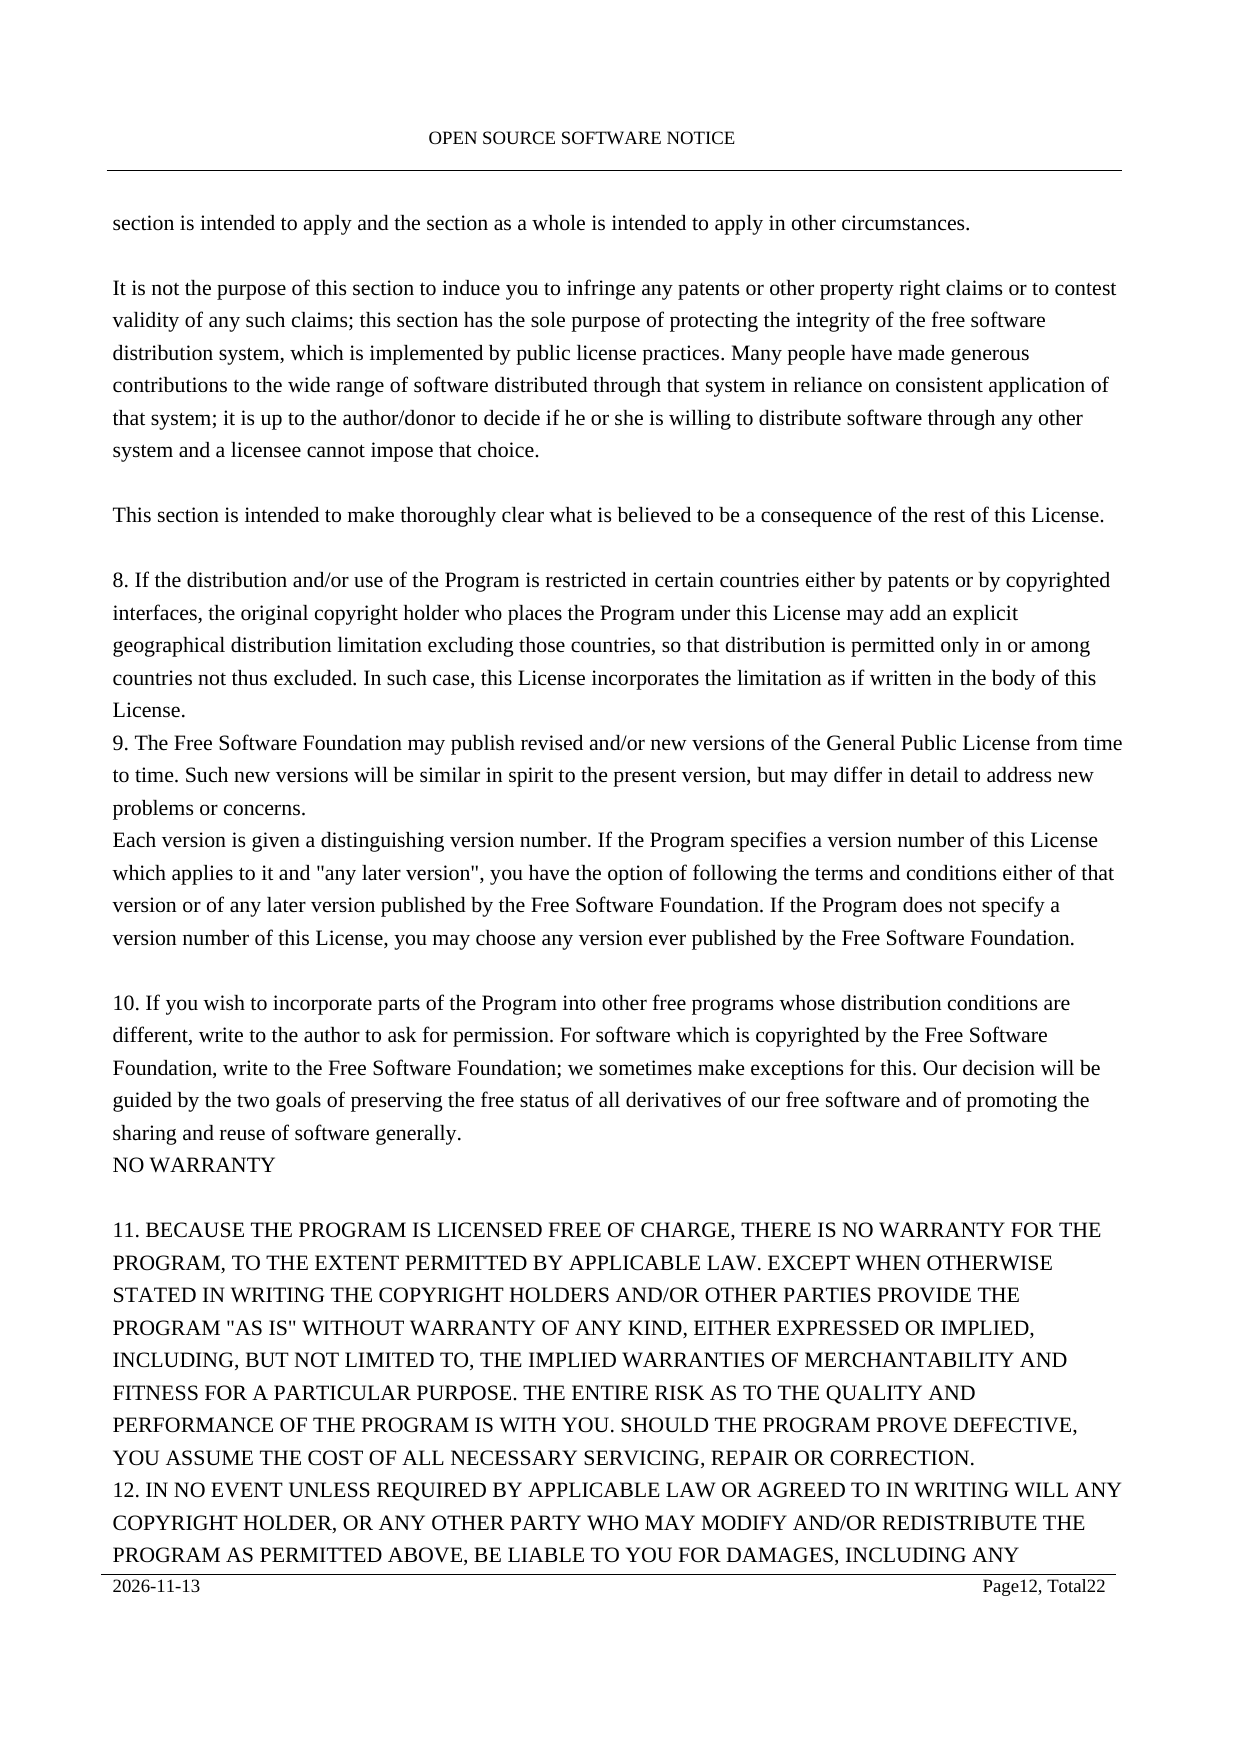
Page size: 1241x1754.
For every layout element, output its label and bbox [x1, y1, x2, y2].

text [112, 206, 1128, 1571]
